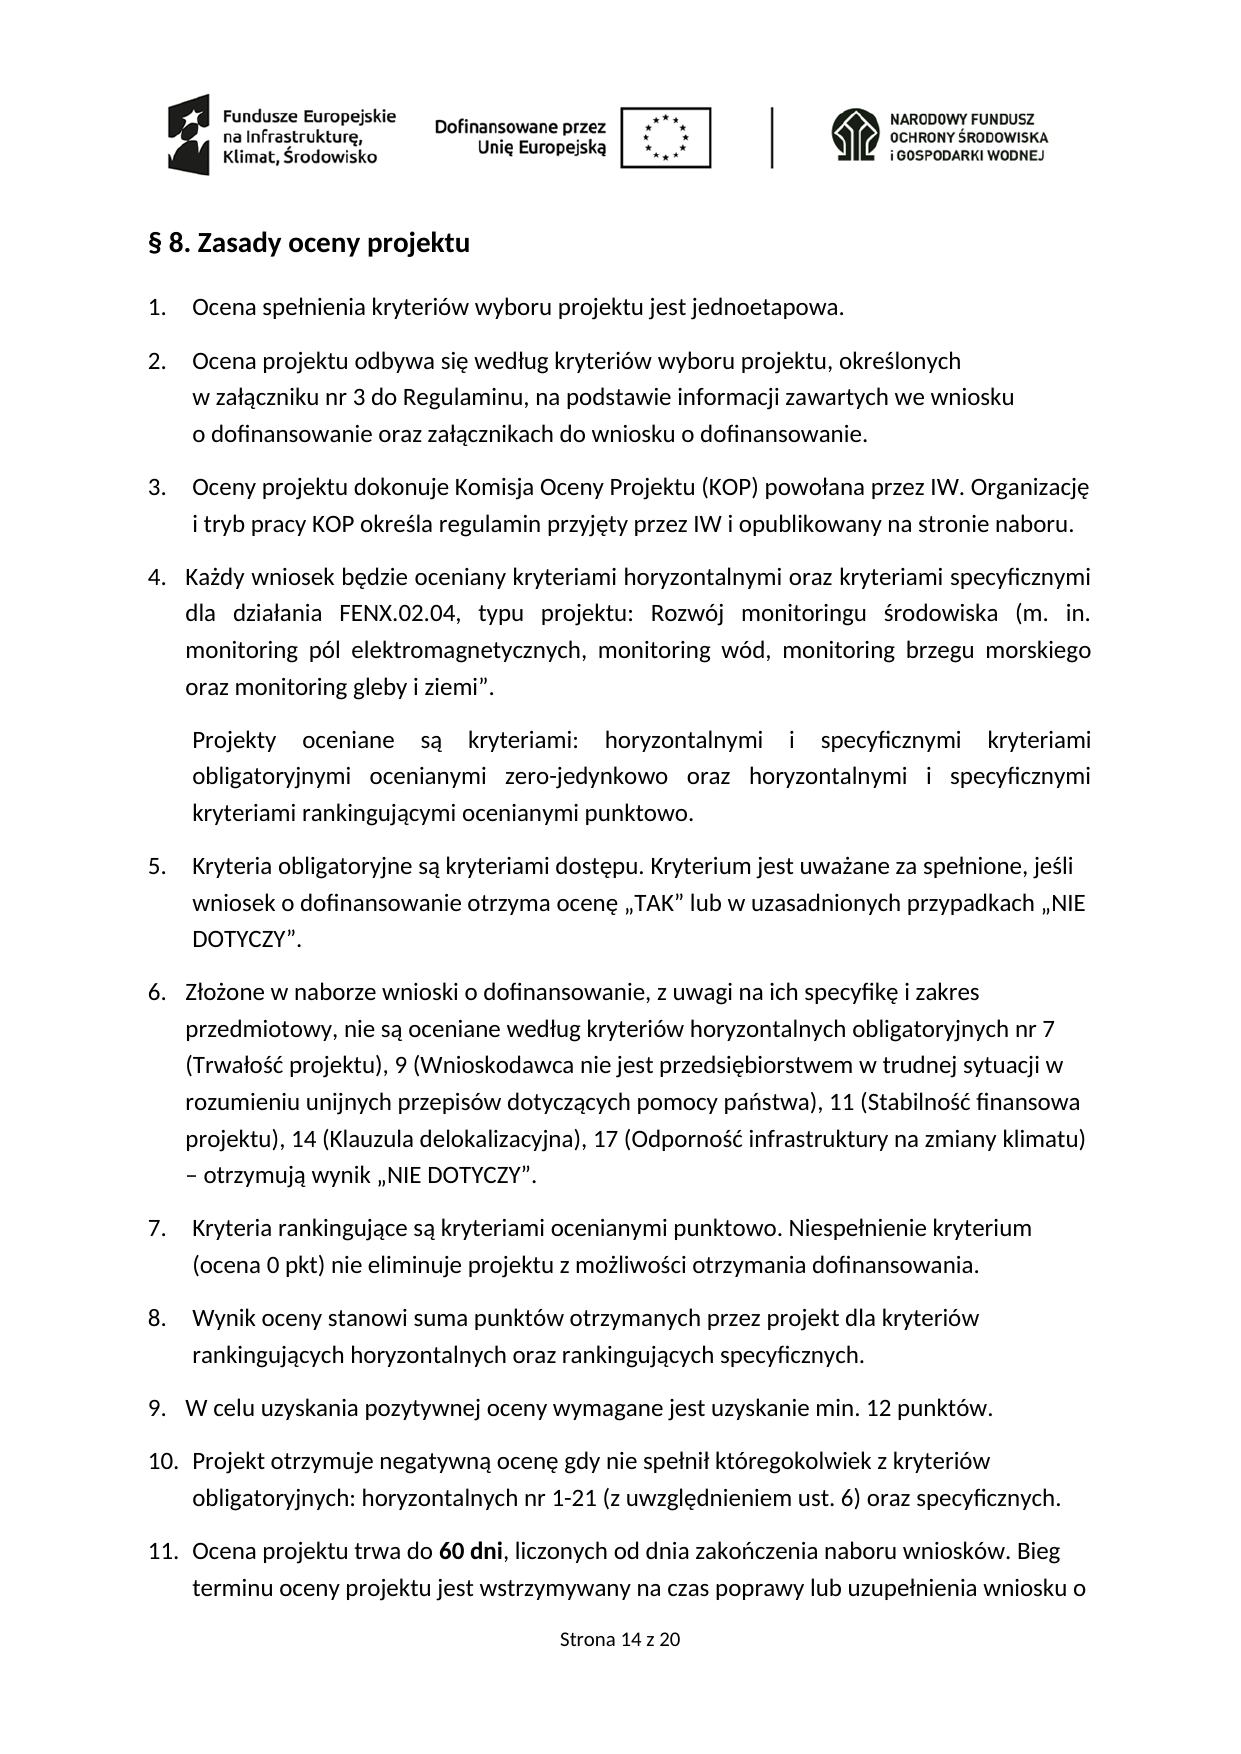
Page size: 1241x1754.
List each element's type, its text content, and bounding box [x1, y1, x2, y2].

subtitle § 8. Zasady oceny projektu [148, 224, 1092, 259]
list Wynik oceny stanowi suma punktów otrzymanych przez projekt dla kryteriów rankingujących horyzontalnych oraz rankingujących specyficznych. [148, 1302, 1092, 1369]
list Projekt otrzymuje negatywną ocenę gdy nie spełnił któregokolwiek z kryteriów obligatoryjnych: horyzontalnych nr 1-21 (z uwzględnieniem ust. 6) oraz specyficznych. [148, 1445, 1092, 1512]
list Kryteria obligatoryjne są kryteriami dostępu. Kryterium jest uważane za spełnione, jeśli wniosek o dofinansowanie otrzyma ocenę „TAK” lub w uzasadnionych przypadkach „NIE DOTYCZY”. [148, 850, 1092, 954]
list Ocena projektu odbywa się według kryteriów wyboru projektu, określonych w załączniku nr 3 do Regulaminu, na podstawie informacji zawartych we wniosku o dofinansowanie oraz załącznikach do wniosku o dofinansowanie. [148, 345, 1092, 448]
list Kryteria rankingujące są kryteriami ocenianymi punktowo. Niespełnienie kryterium (ocena 0 pkt) nie eliminuje projektu z możliwości otrzymania dofinansowania. [148, 1213, 1092, 1280]
list Ocena spełnienia kryteriów wyboru projektu jest jednoetapowa. [148, 292, 1092, 322]
list Złożone w naborze wnioski o dofinansowanie, z uwagi na ich specyfikę i zakres przedmiotowy, nie są oceniane według kryteriów horyzontalnych obligatoryjnych nr 7 (Trwałość projektu), 9 (Wnioskodawca nie jest przedsiębiorstwem w trudnej sytuacji w rozumieniu unijnych przepisów dotyczących pomocy państwa), 11 (Stabilność finansowa projektu), 14 (Klauzula delokalizacyjna), 17 (Odporność infrastruktury na zmiany klimatu) – otrzymują wynik „NIE DOTYCZY”. [148, 977, 1092, 1190]
list W celu uzyskania pozytywnej oceny wymagane jest uzyskanie min. 12 punktów. [148, 1392, 1092, 1423]
list Każdy wniosek będzie oceniany kryteriami horyzontalnymi oraz kryteriami specyficznymi dla działania FENX.02.04, typu projektu: Rozwój monitoringu środowiska (m. in. monitoring pól elektromagnetycznych, monitoring wód, monitoring brzegu morskiego oraz monitoring gleby i ziemi”. [148, 561, 1092, 701]
list Oceny projektu dokonuje Komisja Oceny Projektu (KOP) powołana przez IW. Organizację i tryb pracy KOP określa regulamin przyjęty przez IW i opublikowany na stronie naboru. [148, 471, 1092, 538]
list Projekty oceniane są kryteriami: horyzontalnymi i specyficznymi kryteriami obligatoryjnymi ocenianymi zero-jedynkowo oraz horyzontalnymi i specyficznymi kryteriami rankingującymi ocenianymi punktowo. [192, 724, 1092, 827]
picture [148, 73, 1092, 196]
